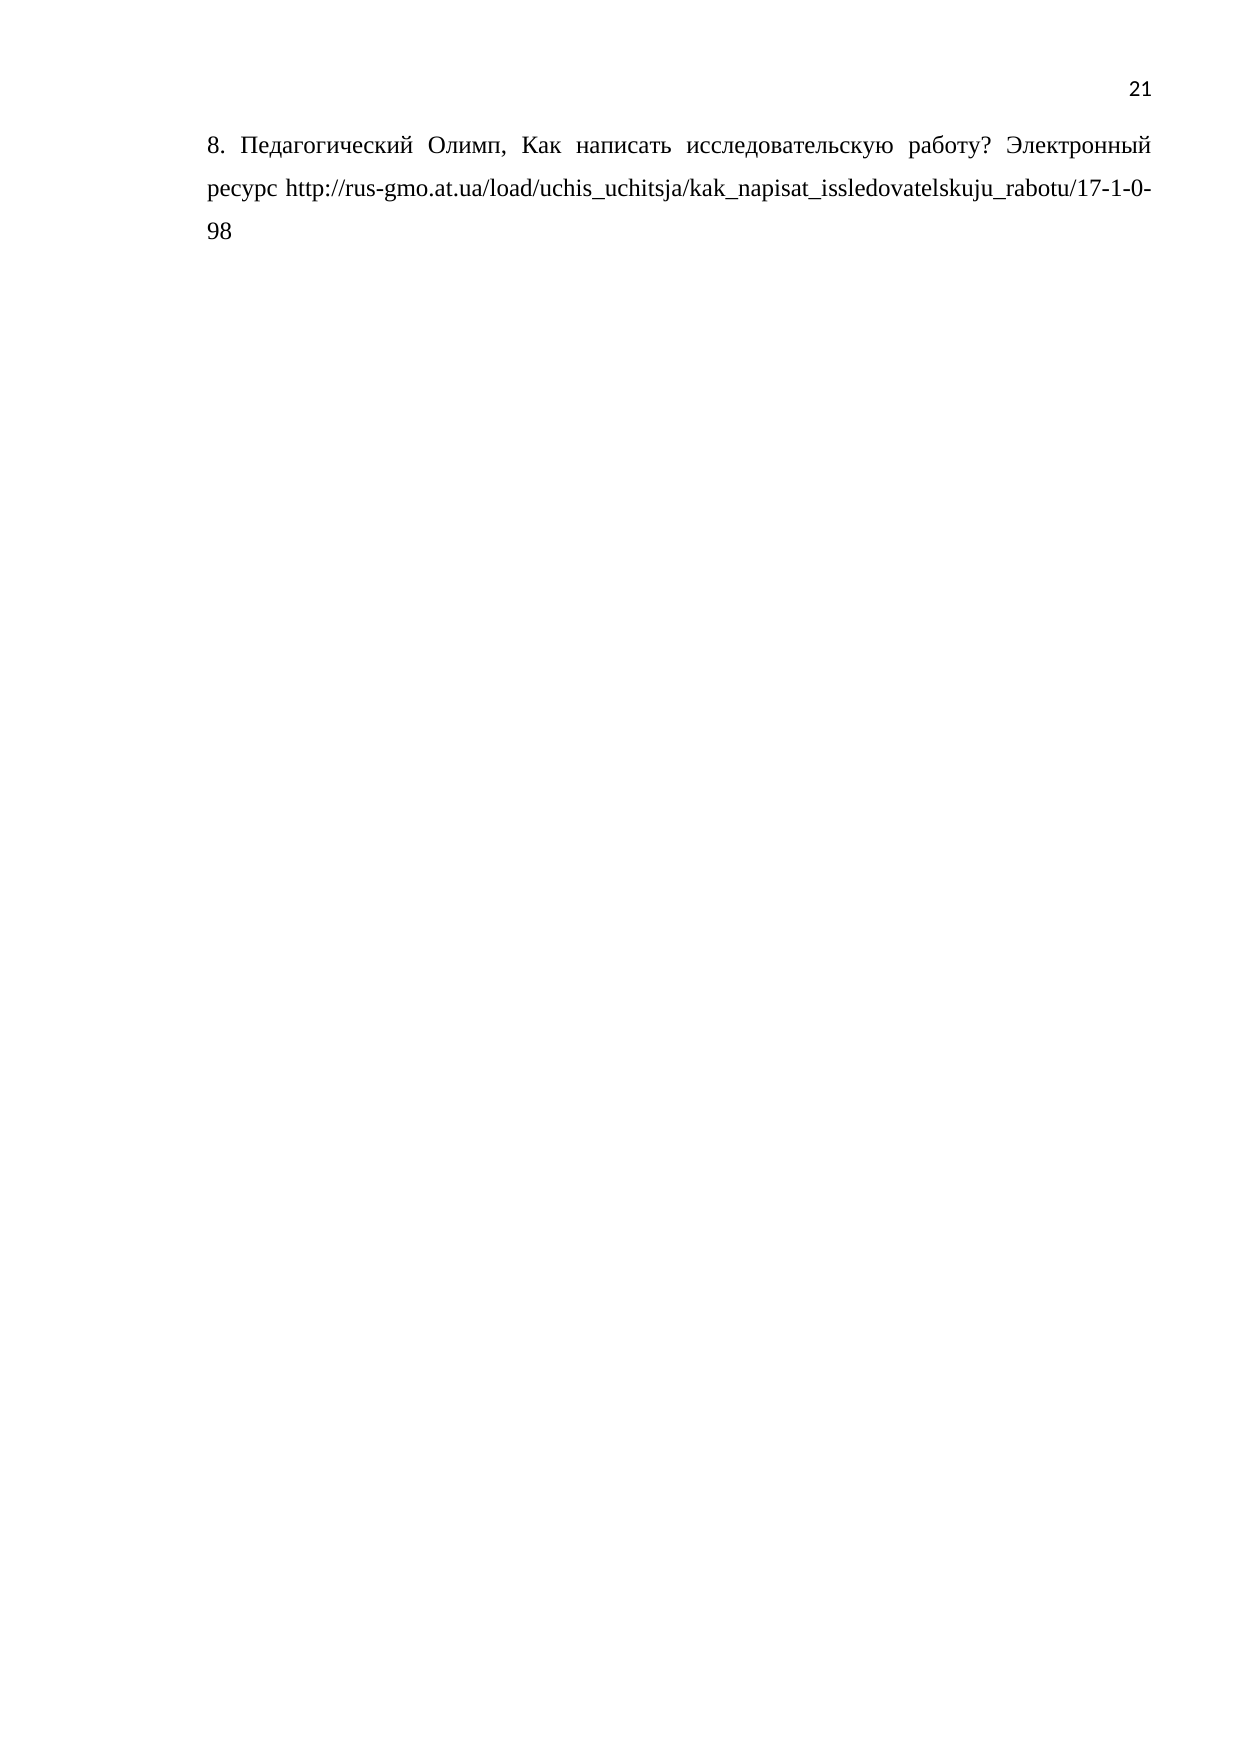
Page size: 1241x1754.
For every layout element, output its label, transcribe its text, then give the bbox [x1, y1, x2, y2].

text 8. Педагогический Олимп, Как написать исследовательскую работу? Электронный ресурс http://rus-gmo.at.ua/load/uchis_uchitsja/kak_napisat_issledovatelskuju_rabotu/17-1-0-98 [207, 130, 1152, 245]
